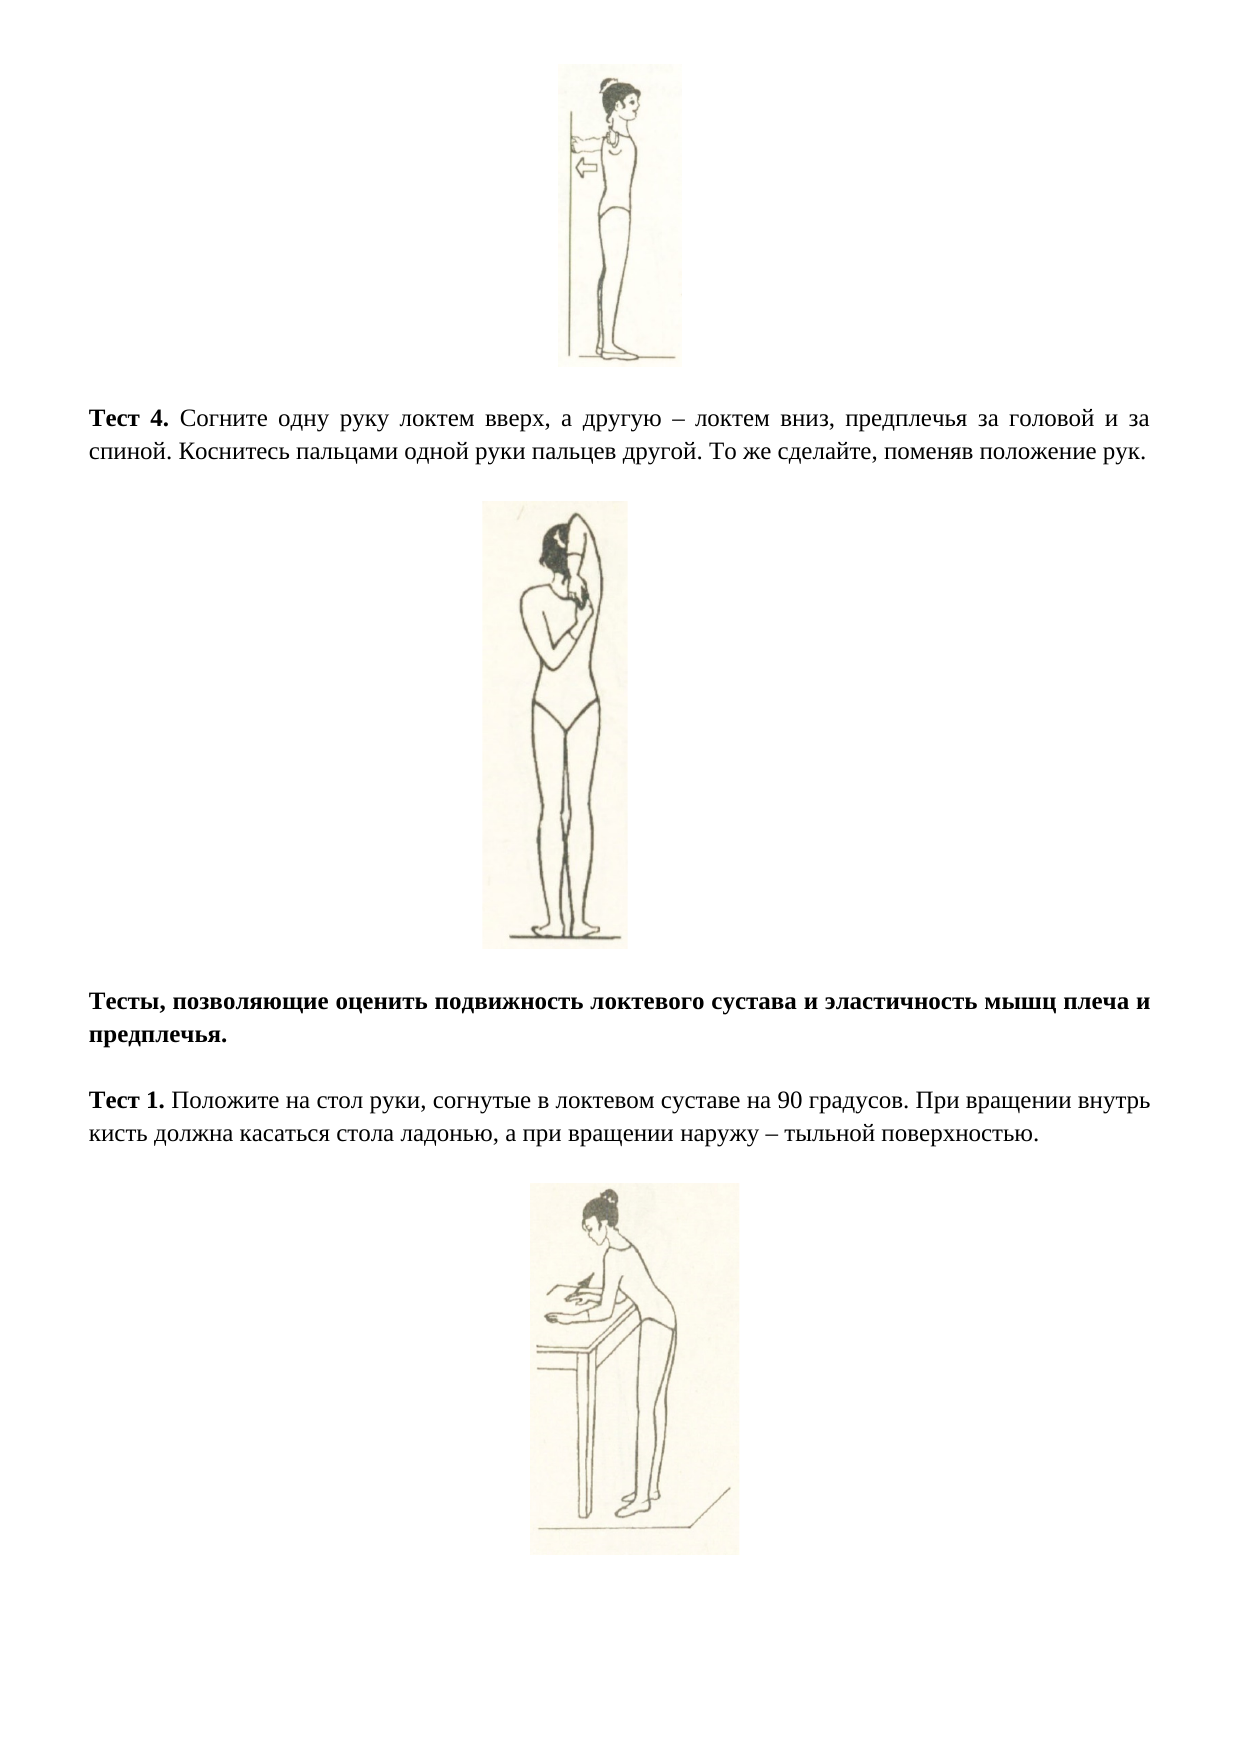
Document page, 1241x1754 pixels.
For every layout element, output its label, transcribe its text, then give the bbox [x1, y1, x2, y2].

text Тест 1. Положите на стол руки, согнутые в локтевом суставе на 90 градусов. При вращении внутрь кисть должна касаться стола ладонью, а при вращении наружу – тыльной поверхностью. [89, 1085, 1151, 1147]
text Тест 4. Согните одну руку локтем вверх, а другую – локтем вниз, предплечья за головой и за спиной. Коснитесь пальцами одной руки пальцев другой. То же сделайте, поменяв положение рук. [89, 403, 1151, 465]
picture [482, 501, 628, 949]
picture [558, 64, 682, 367]
picture [530, 1183, 740, 1555]
text Тесты, позволяющие оценить подвижность локтевого сустава и эластичность мышц плеча и предплечья. [89, 986, 1151, 1047]
